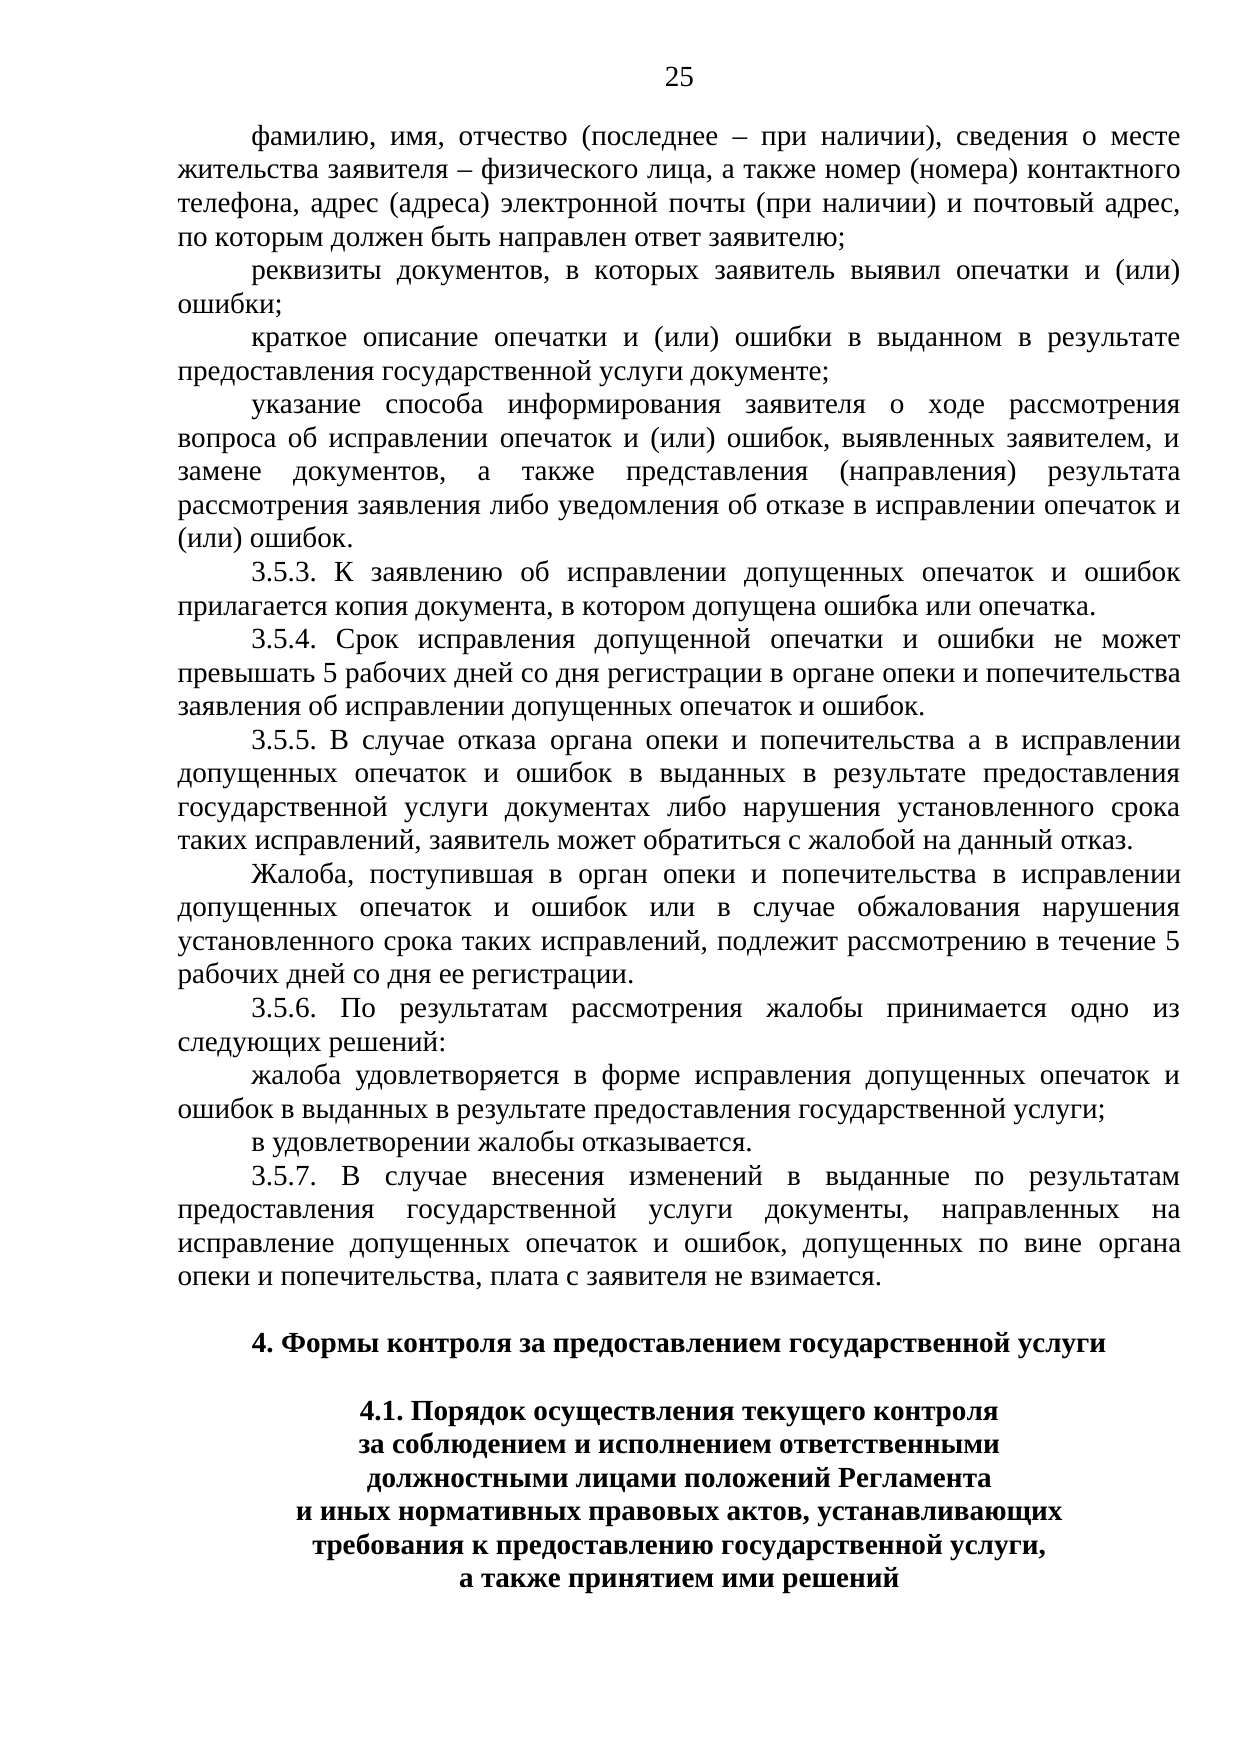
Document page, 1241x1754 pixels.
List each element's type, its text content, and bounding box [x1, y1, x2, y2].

text в удовлетворении жалобы отказывается. [177, 1124, 1181, 1158]
text и иных нормативных правовых актов, устанавливающих [177, 1493, 1181, 1527]
text за соблюдением и исполнением ответственными [177, 1426, 1181, 1460]
text 3.5.5. В случае отказа органа опеки и попечительства а в исправлении допущенных опечаток и ошибок в выданных в результате предоставления государственной услуги документах либо нарушения установленного срока таких исправлений, заявитель может обратиться с жалобой на данный отказ. [177, 722, 1181, 856]
text 4.1. Порядок осуществления текущего контроля [177, 1393, 1181, 1426]
text должностными лицами положений Регламента [177, 1460, 1181, 1493]
text Жалоба, поступившая в орган опеки и попечительства в исправлении допущенных опечаток и ошибок или в случае обжалования нарушения установленного срока таких исправлений, подлежит рассмотрению в течение 5 рабочих дней со дня ее регистрации. [177, 856, 1181, 990]
text требования к предоставлению государственной услуги, [177, 1527, 1181, 1560]
text а также принятием ими решений [177, 1560, 1181, 1594]
text краткое описание опечатки и (или) ошибки в выданном в результате предоставления государственной услуги документе; [177, 319, 1181, 386]
text 3.5.6. По результатам рассмотрения жалобы принимается одно из следующих решений: [177, 990, 1181, 1057]
text реквизиты документов, в которых заявитель выявил опечатки и (или) ошибки; [177, 252, 1181, 319]
text 3.5.7. В случае внесения изменений в выданные по результатам предоставления государственной услуги документы, направленных на исправление допущенных опечаток и ошибок, допущенных по вине органа опеки и попечительства, плата с заявителя не взимается. [177, 1158, 1181, 1292]
text 3.5.4. Срок исправления допущенной опечатки и ошибки не может превышать 5 рабочих дней со дня регистрации в органе опеки и попечительства заявления об исправлении допущенных опечаток и ошибок. [177, 621, 1181, 722]
text 4. Формы контроля за предоставлением государственной услуги [177, 1326, 1181, 1359]
text указание способа информирования заявителя о ходе рассмотрения вопроса об исправлении опечаток и (или) ошибок, выявленных заявителем, и замене документов, а также представления (направления) результата рассмотрения заявления либо уведомления об отказе в исправлении опечаток и (или) ошибок. [177, 386, 1181, 554]
text 3.5.3. К заявлению об исправлении допущенных опечаток и ошибок прилагается копия документа, в котором допущена ошибка или опечатка. [177, 554, 1181, 621]
text фамилию, имя, отчество (последнее – при наличии), сведения о месте жительства заявителя – физического лица, а также номер (номера) контактного телефона, адрес (адреса) электронной почты (при наличии) и почтовый адрес, по которым должен быть направлен ответ заявителю; [177, 118, 1181, 252]
text жалоба удовлетворяется в форме исправления допущенных опечаток и ошибок в выданных в результате предоставления государственной услуги; [177, 1057, 1181, 1124]
